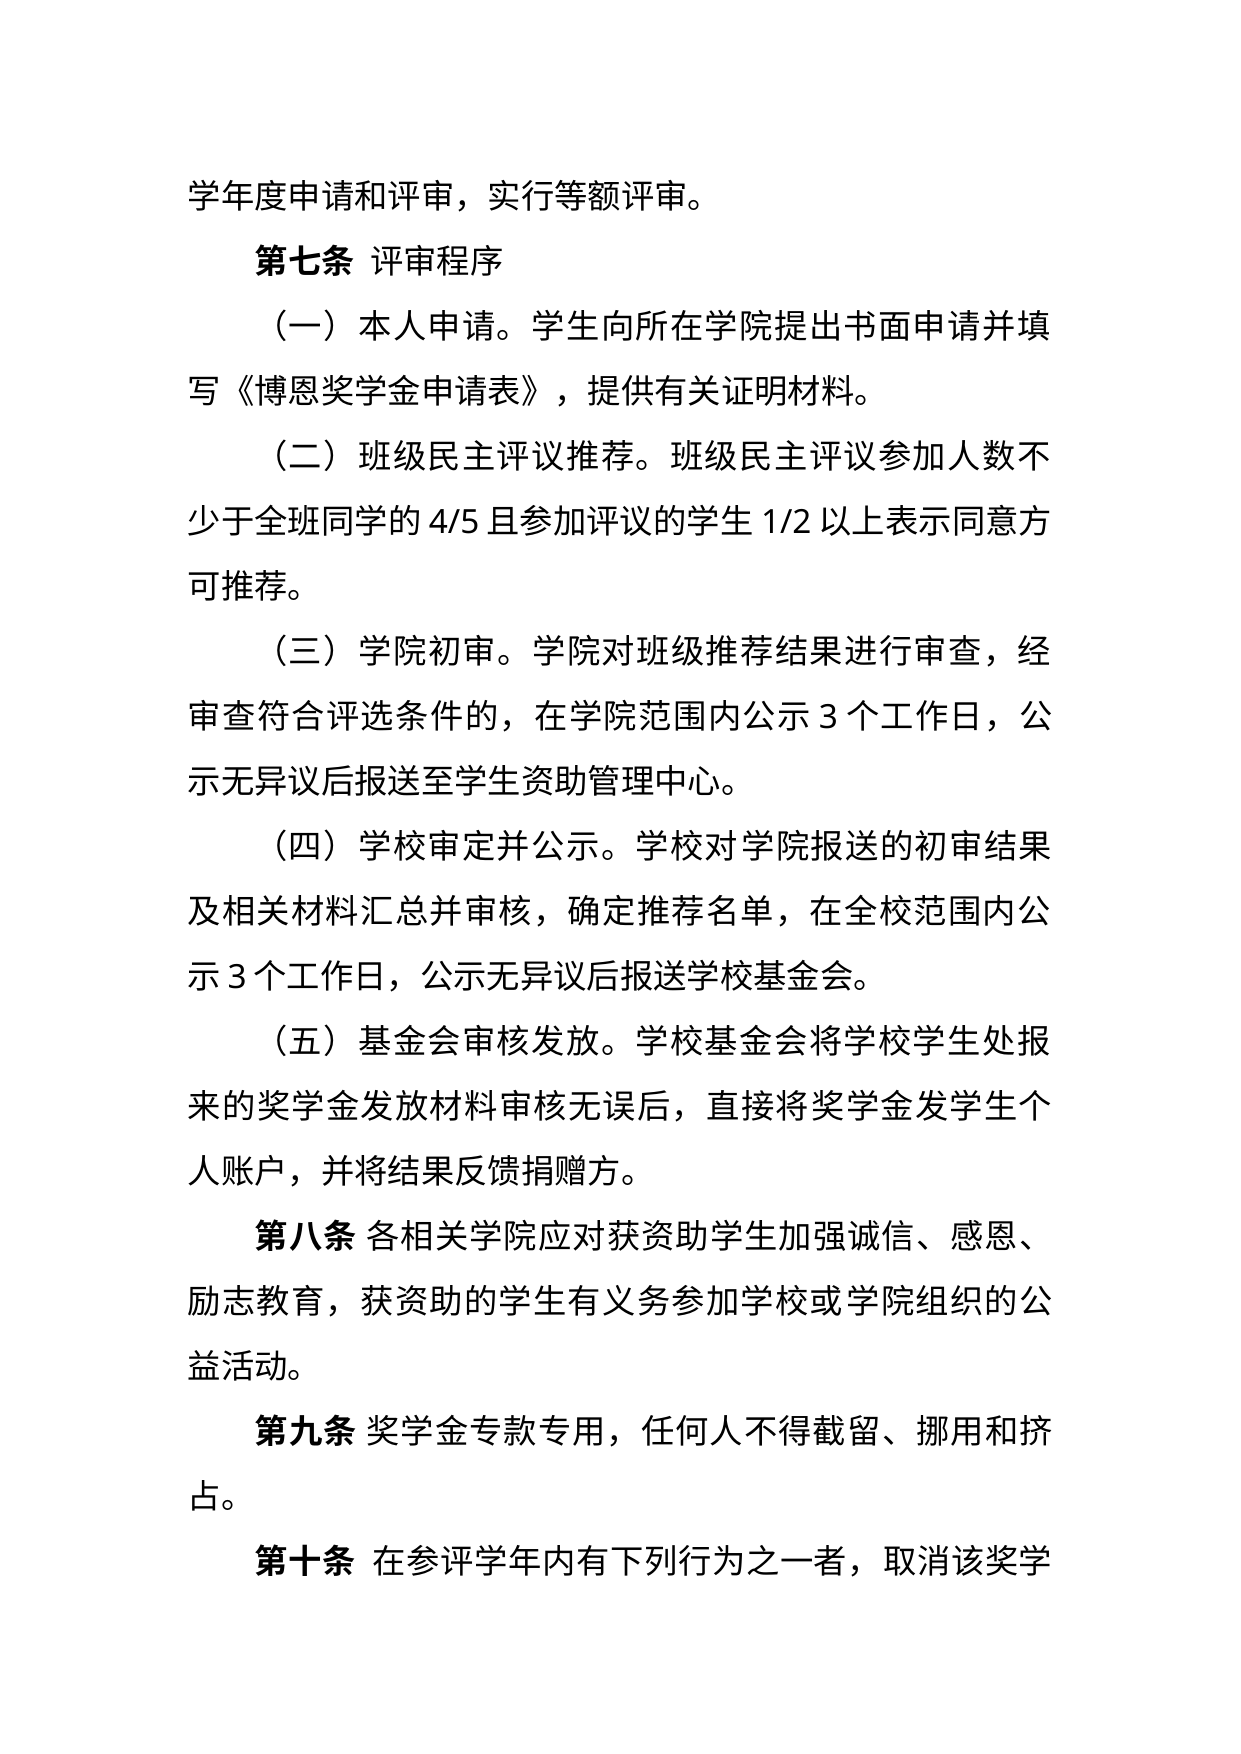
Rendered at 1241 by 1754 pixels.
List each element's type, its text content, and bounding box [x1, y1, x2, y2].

text （三）学院初审。学院对班级推荐结果进行审查，经审查符合评选条件的，在学院范围内公示3个工作日，公示无异议后报送至学生资助管理中心。 [187, 617, 1053, 812]
text 第九条 奖学金专款专用，任何人不得截留、挪用和挤占。 [187, 1397, 1053, 1527]
text （二）班级民主评议推荐。班级民主评议参加人数不少于全班同学的4/5且参加评议的学生1/2以上表示同意方可推荐。 [187, 422, 1053, 617]
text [187, 162, 1053, 227]
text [187, 1527, 1053, 1592]
text （一）本人申请。学生向所在学院提出书面申请并填写《博恩奖学金申请表》，提供有关证明材料。 [187, 292, 1053, 422]
text （四）学校审定并公示。学校对学院报送的初审结果及相关材料汇总并审核，确定推荐名单，在全校范围内公示3个工作日，公示无异议后报送学校基金会。 [187, 812, 1053, 1007]
text 第八条 各相关学院应对获资助学生加强诚信、感恩、励志教育，获资助的学生有义务参加学校或学院组织的公益活动。 [187, 1202, 1053, 1397]
text （五）基金会审核发放。学校基金会将学校学生处报来的奖学金发放材料审核无误后，直接将奖学金发学生个人账户，并将结果反馈捐赠方。 [187, 1007, 1053, 1202]
text 第七条 评审程序 [187, 227, 1053, 292]
